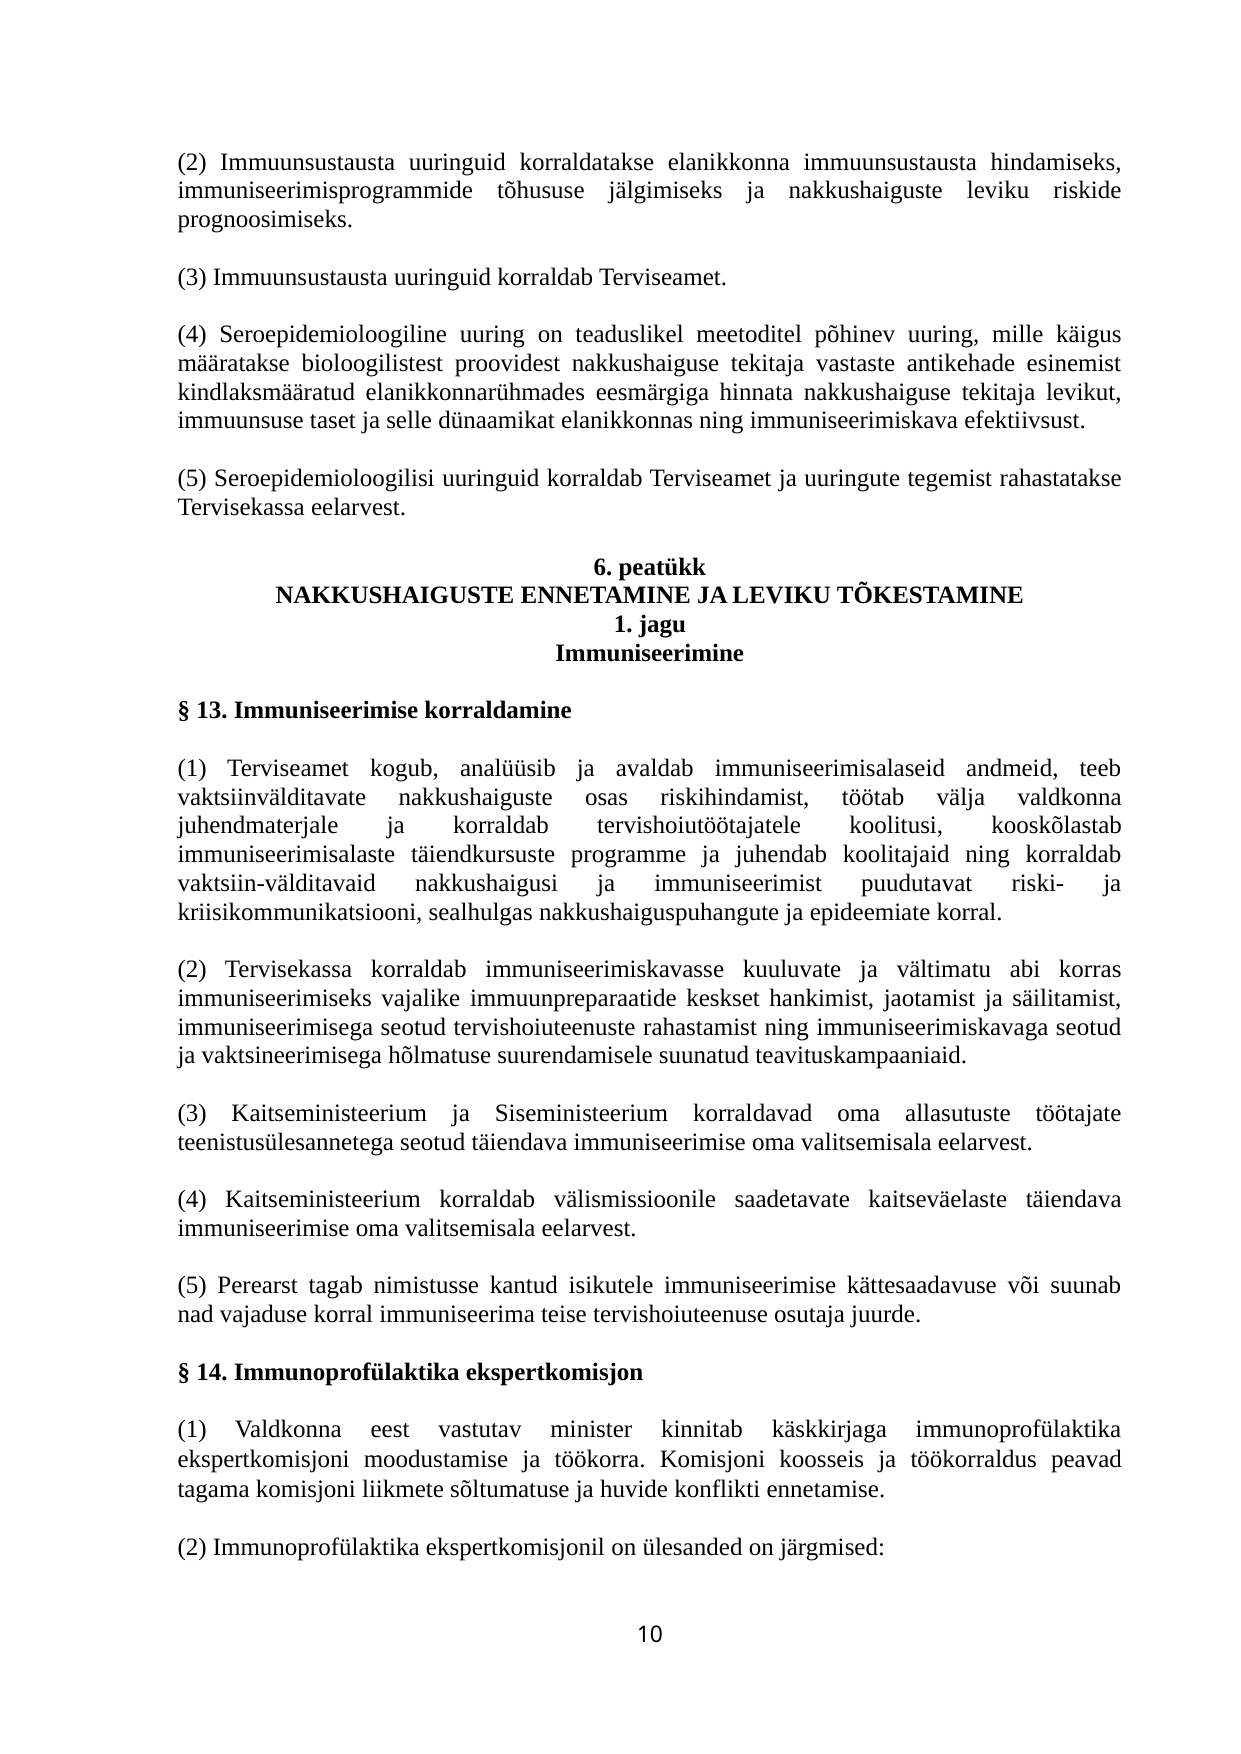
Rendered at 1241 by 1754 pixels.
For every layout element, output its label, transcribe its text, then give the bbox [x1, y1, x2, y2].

text (1) Valdkonna eest vastutav minister kinnitab käskkirjaga immunoprofülaktika ekspertkomisjoni moodustamise ja töökorra. Komisjoni koosseis ja töökorraldus peavad tagama komisjoni liikmete sõltumatuse ja huvide konflikti ennetamise. [177, 1414, 1122, 1503]
text Immuniseerimine [177, 638, 1122, 667]
text (2) Tervisekassa korraldab immuniseerimiskavasse kuuluvate ja vältimatu abi korras immuniseerimiseks vajalike immuunpreparaatide keskset hankimist, jaotamist ja säilitamist, immuniseerimisega seotud tervishoiuteenuste rahastamist ning immuniseerimiskavaga seotud ja vaktsineerimisega hõlmatuse suurendamisele suunatud teavituskampaaniaid. [177, 954, 1122, 1069]
text NAKKUSHAIGUSTE ENNETAMINE JA LEVIKU TÕKESTAMINE [177, 581, 1122, 609]
text (4) Kaitseministeerium korraldab välismissioonile saadetavate kaitseväelaste täiendava immuniseerimise oma valitsemisala eelarvest. [177, 1184, 1122, 1242]
text 6. peatükk [177, 552, 1122, 581]
text (2) Immuunsustausta uuringuid korraldatakse elanikkonna immuunsustausta hindamiseks, immuniseerimisprogrammide tõhususe jälgimiseks ja nakkushaiguste leviku riskide prognoosimiseks. [177, 147, 1122, 233]
text § 13. Immuniseerimise korraldamine [177, 696, 1122, 724]
text (5) Seroepidemioloogilisi uuringuid korraldab Terviseamet ja uuringute tegemist rahastatakse Tervisekassa eelarvest. [177, 463, 1122, 521]
text (4) Seroepidemioloogiline uuring on teaduslikel meetoditel põhinev uuring, mille käigus määratakse bioloogilistest proovidest nakkushaiguse tekitaja vastaste antikehade esinemist kindlaksmääratud elanikkonnarühmades eesmärgiga hinnata nakkushaiguse tekitaja levikut, immuunsuse taset ja selle dünaamikat elanikkonnas ning immuniseerimiskava efektiivsust. [177, 319, 1122, 434]
text 1. jagu [177, 609, 1122, 638]
text (1) Terviseamet kogub, analüüsib ja avaldab immuniseerimisalaseid andmeid, teeb vaktsiinvälditavate nakkushaiguste osas riskihindamist, töötab välja valdkonna juhendmaterjale ja korraldab tervishoiutöötajatele koolitusi, kooskõlastab immuniseerimisalaste täiendkursuste programme ja juhendab koolitajaid ning korraldab vaktsiin-välditavaid nakkushaigusi ja immuniseerimist puudutavat riski- ja kriisikommunikatsiooni, sealhulgas nakkushaiguspuhangute ja epideemiate korral. [177, 753, 1122, 926]
text (3) Immuunsustausta uuringuid korraldab Terviseamet. [177, 262, 1122, 291]
text (5) Perearst tagab nimistusse kantud isikutele immuniseerimise kättesaadavuse või suunab nad vajaduse korral immuniseerima teise tervishoiuteenuse osutaja juurde. [177, 1271, 1122, 1328]
text § 14. Immunoprofülaktika ekspertkomisjon [177, 1357, 1122, 1386]
text (2) Immunoprofülaktika ekspertkomisjonil on ülesanded on järgmised: [177, 1532, 1122, 1561]
text (3) Kaitseministeerium ja Siseministeerium korraldavad oma allasutuste töötajate teenistusülesannetega seotud täiendava immuniseerimise oma valitsemisala eelarvest. [177, 1098, 1122, 1156]
